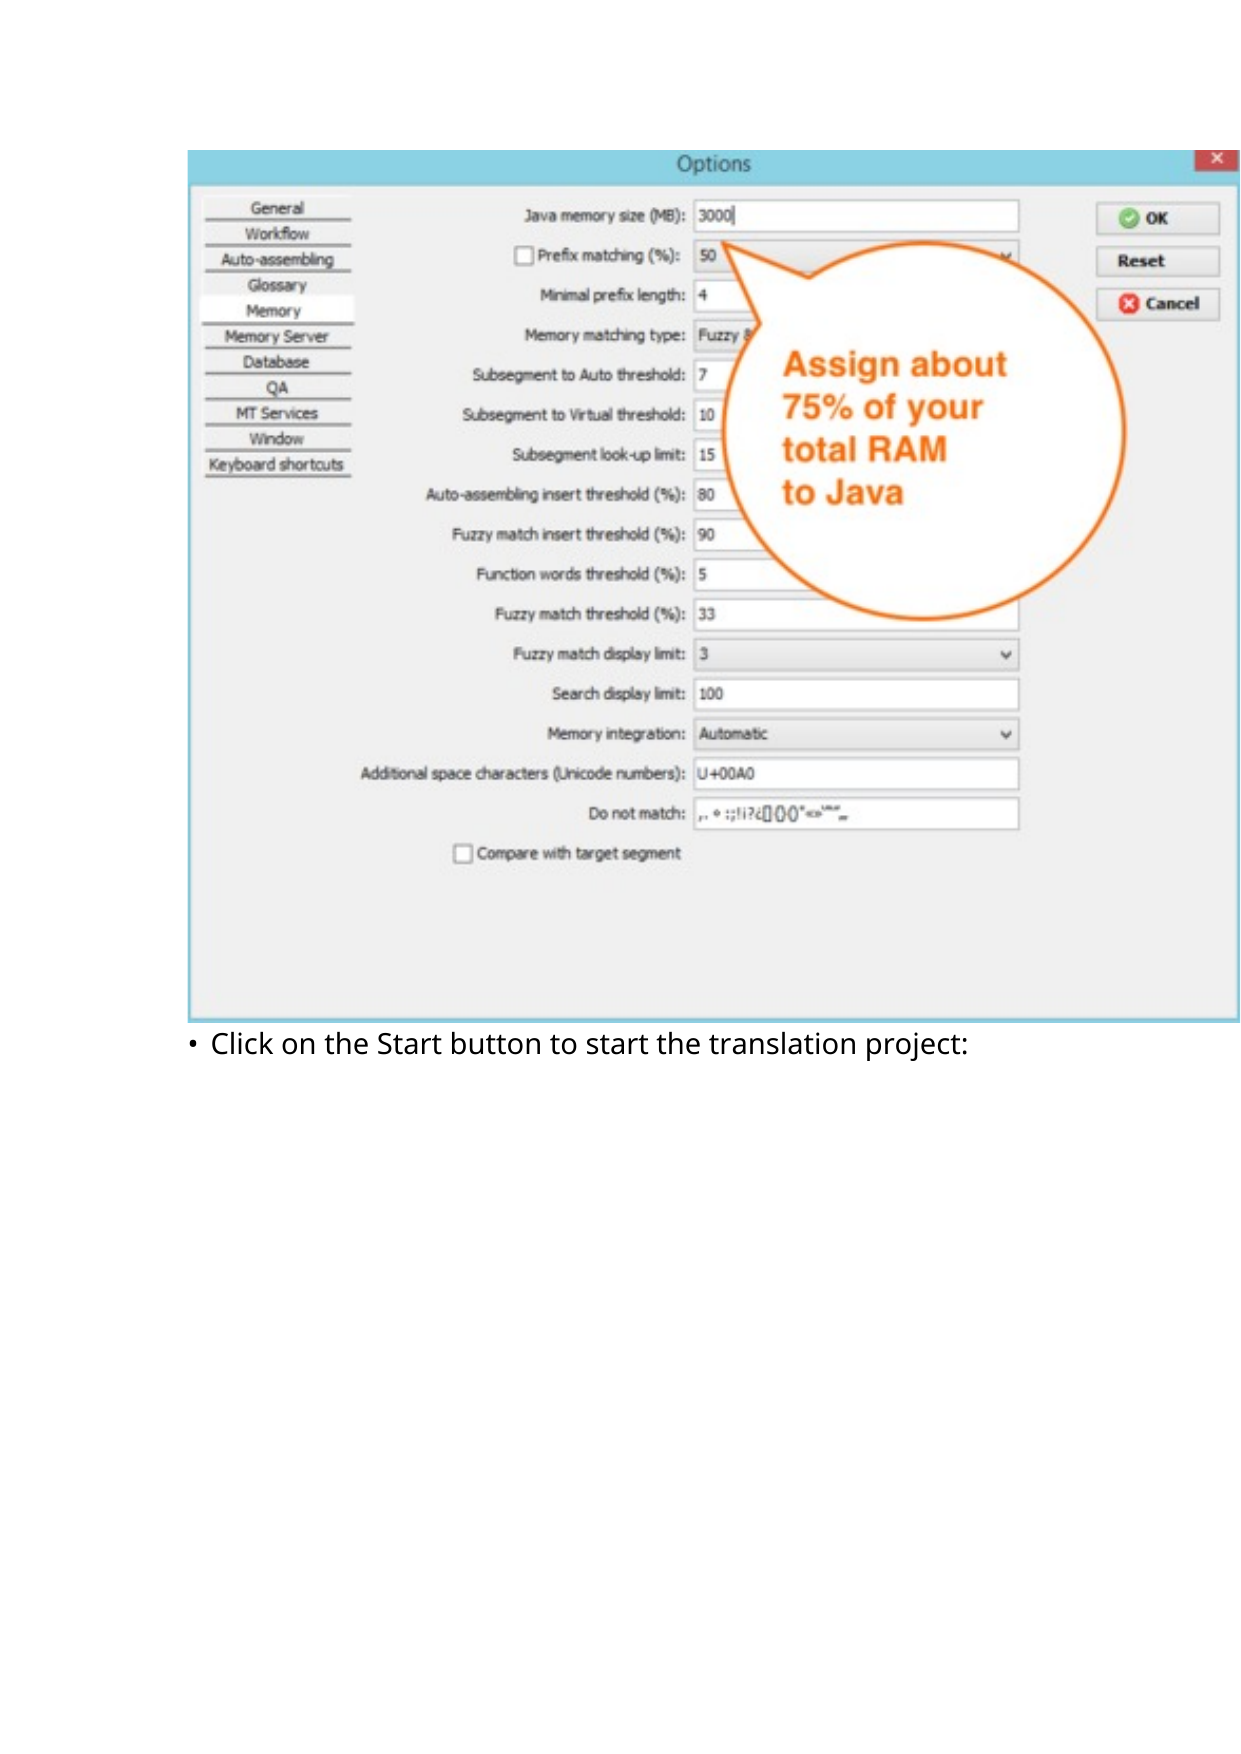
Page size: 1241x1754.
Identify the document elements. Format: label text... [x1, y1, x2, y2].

list Click on the Start button to start the translation project: [187, 1023, 1053, 1063]
picture [187, 150, 1241, 1023]
